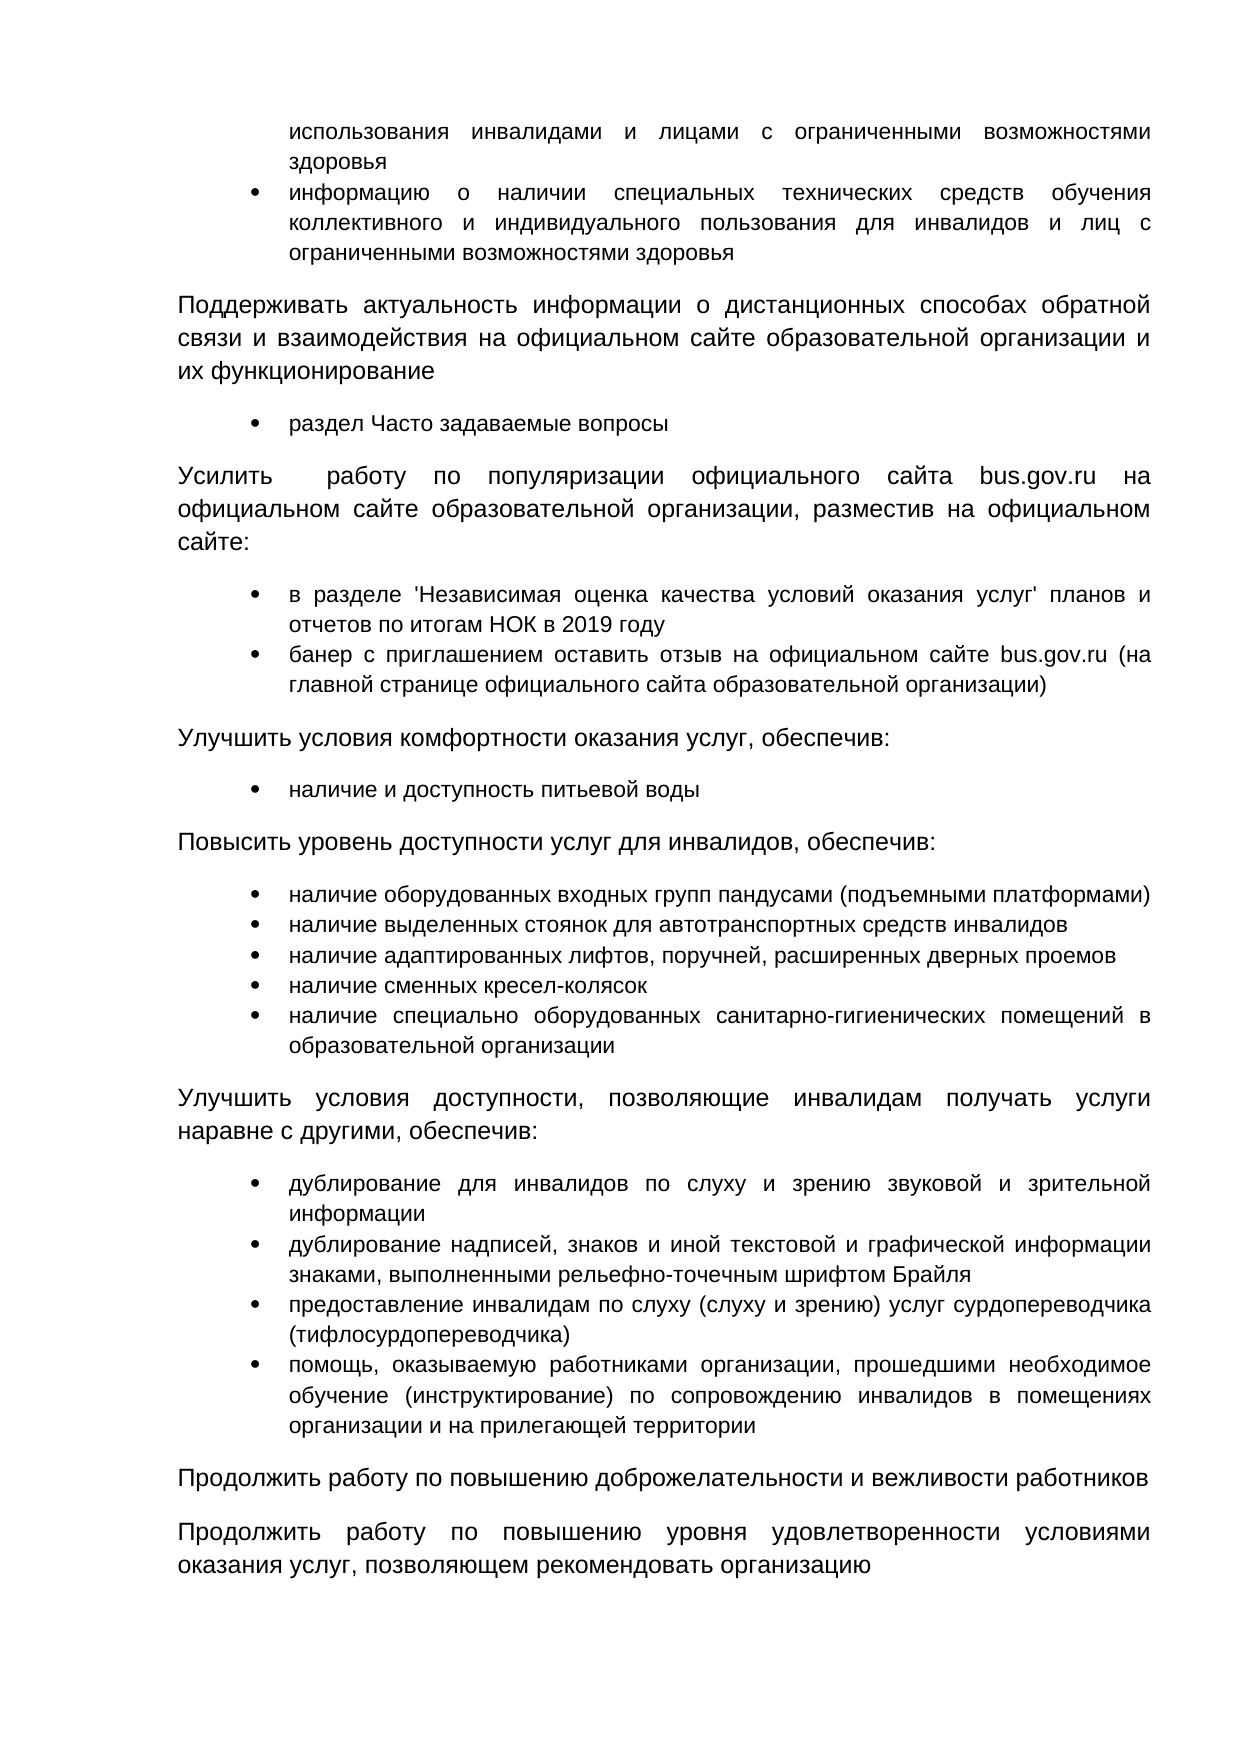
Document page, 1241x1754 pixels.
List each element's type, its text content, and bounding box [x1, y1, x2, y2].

list информацию о наличии специальных технических средств обучения коллективного и индивидуального пользования для инвалидов и лиц с ограниченными возможностями здоровья [251, 178, 1152, 265]
list наличие выделенных стоянок для автотранспортных средств инвалидов [251, 911, 1152, 938]
text Улучшить условия доступности, позволяющие инвалидам получать услуги наравне с другими, обеспечив: [177, 1083, 1152, 1145]
list раздел Часто задаваемые вопросы [251, 410, 1152, 436]
text Продолжить работу по повышению уровня удовлетворенности условиями оказания услуг, позволяющем рекомендовать организацию [177, 1517, 1152, 1578]
list наличие и доступность питьевой воды [251, 776, 1152, 803]
list дублирование для инвалидов по слуху и зрению звуковой и зрительной информации [251, 1170, 1152, 1227]
text Продолжить работу по повышению доброжелательности и вежливости работников [177, 1463, 1152, 1492]
list помощь, оказываемую работниками организации, прошедшими необходимое обучение (инструктирование) по сопровождению инвалидов в помещениях организации и на прилегающей территории [251, 1351, 1152, 1438]
list наличие адаптированных лифтов, поручней, расширенных дверных проемов [251, 942, 1152, 968]
text Повысить уровень доступности услуг для инвалидов, обеспечив: [177, 827, 1152, 856]
list дублирование надписей, знаков и иной текстовой и графической информации знаками, выполненными рельефно-точечным шрифтом Брайля [251, 1231, 1152, 1287]
list банер с приглашением оставить отзыв на официальном сайте bus.gov.ru (на главной странице официального сайта образовательной организации) [251, 641, 1152, 698]
list в разделе 'Независимая оценка качества условий оказания услуг' планов и отчетов по итогам НОК в 2019 году [251, 581, 1152, 637]
list наличие оборудованных входных групп пандусами (подъемными платформами) [251, 881, 1152, 908]
text Поддерживать актуальность информации о дистанционных способах обратной связи и взаимодействия на официальном сайте образовательной организации и их функционирование [177, 290, 1152, 385]
text Усилить работу по популяризации официального сайта bus.gov.ru на официальном сайте образовательной организации, разместив на официальном сайте: [177, 461, 1152, 556]
list предоставление инвалидам по слуху (слуху и зрению) услуг сурдопереводчика (тифлосурдопереводчика) [251, 1291, 1152, 1348]
text Улучшить условия комфортности оказания услуг, обеспечив: [177, 722, 1152, 751]
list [251, 118, 1152, 175]
list наличие сменных кресел-колясок [251, 972, 1152, 998]
list наличие специально оборудованных санитарно-гигиенических помещений в образовательной организации [251, 1002, 1152, 1059]
